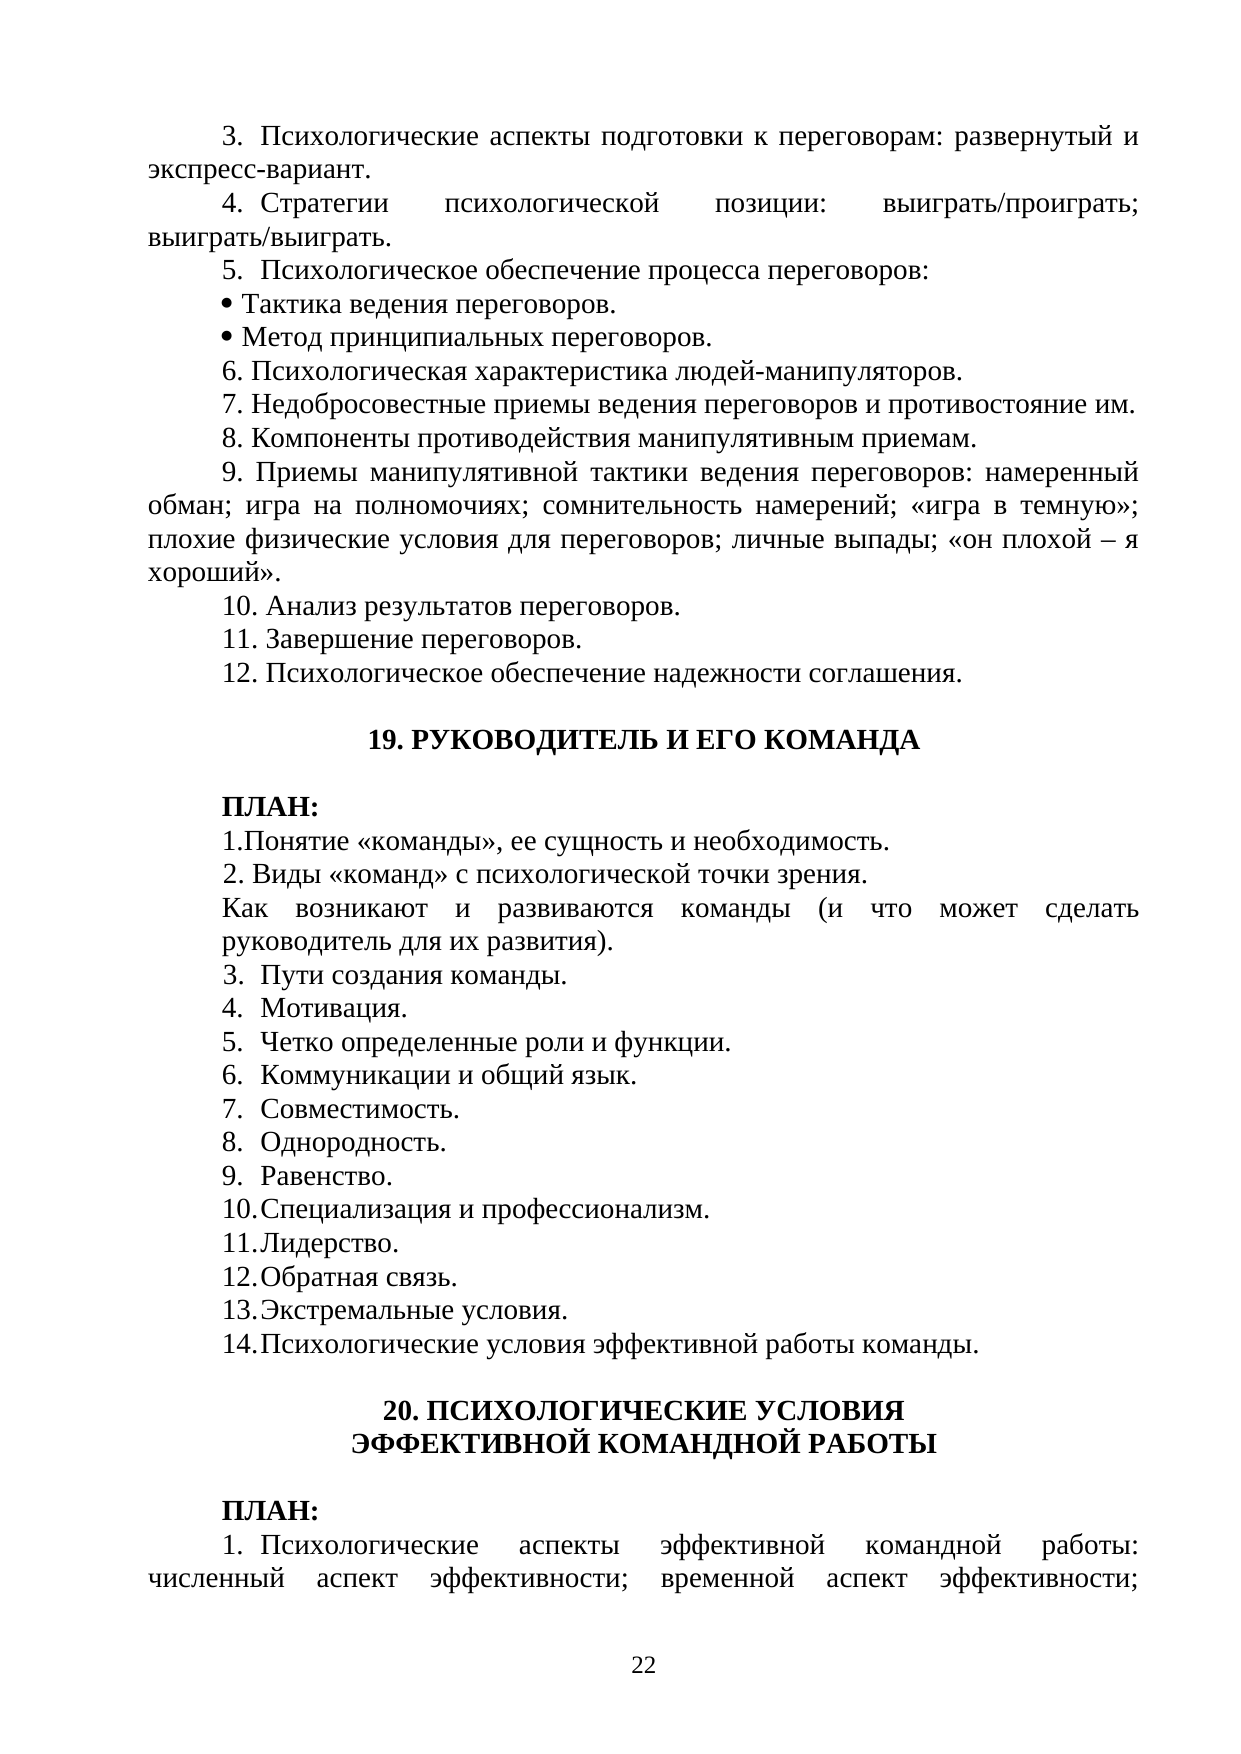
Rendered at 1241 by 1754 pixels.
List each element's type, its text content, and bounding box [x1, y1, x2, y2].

list Четко определенные роли и функции. [148, 1024, 1140, 1057]
text ПЛАН: [148, 1493, 1140, 1527]
text 1.Понятие «команды», ее сущность и необходимость. [148, 823, 1140, 856]
text 6. Психологическая характеристика людей-манипуляторов. [148, 353, 1140, 387]
list Экстремальные условия. [148, 1292, 1140, 1326]
text 12. Психологическое обеспечение надежности соглашения. [148, 655, 1140, 688]
text 20. ПСИХОЛОГИЧЕСКИЕ УСЛОВИЯ [148, 1393, 1140, 1426]
text 19. РУКОВОДИТЕЛЬ И ЕГО КОМАНДА [148, 722, 1140, 756]
text 8. Компоненты противодействия манипулятивным приемам. [148, 420, 1140, 454]
list Мотивация. [148, 990, 1140, 1024]
list Психологическое обеспечение процесса переговоров: [148, 252, 1140, 286]
text ЭФФЕКТИВНОЙ КОМАНДНОЙ РАБОТЫ [148, 1426, 1140, 1460]
list Метод принципиальных переговоров. [148, 319, 1140, 353]
text ПЛАН: [148, 789, 1140, 823]
list Однородность. [148, 1124, 1140, 1158]
list Обратная связь. [148, 1259, 1140, 1292]
list Тактика ведения переговоров. [148, 286, 1140, 319]
text Как возникают и развиваются команды (и что может сделать руководитель для их развития). [222, 890, 1140, 957]
list Психологические аспекты эффективной командной работы: численный аспект эффективности; временной аспект эффективности; организационный аспект. [148, 1527, 1140, 1594]
list Коммуникации и общий язык. [148, 1057, 1140, 1091]
text 10. Анализ результатов переговоров. [148, 588, 1140, 621]
list Равенство. [148, 1158, 1140, 1192]
text 7. Недобросовестные приемы ведения переговоров и противостояние им. [148, 387, 1140, 420]
text 2. Виды «команд» с психологической точки зрения. [148, 856, 1140, 890]
list Лидерство. [148, 1225, 1140, 1259]
list Пути создания команды. [148, 957, 1140, 990]
text 9. Приемы манипулятивной тактики ведения переговоров: намеренный обман; игра на полномочиях; сомнительность намерений; «игра в темную»; плохие физические условия для переговоров; личные выпады; «он плохой – я хороший». [148, 454, 1140, 588]
list Совместимость. [148, 1091, 1140, 1124]
list Психологические условия эффективной работы команды. [148, 1326, 1140, 1359]
text 11. Завершение переговоров. [148, 621, 1140, 655]
list Стратегии психологической позиции: выиграть/проиграть; выиграть/выиграть. [148, 185, 1140, 252]
list Психологические аспекты подготовки к переговорам: развернутый и экспресс-вариант. [148, 118, 1140, 185]
list Специализация и профессионализм. [148, 1192, 1140, 1225]
